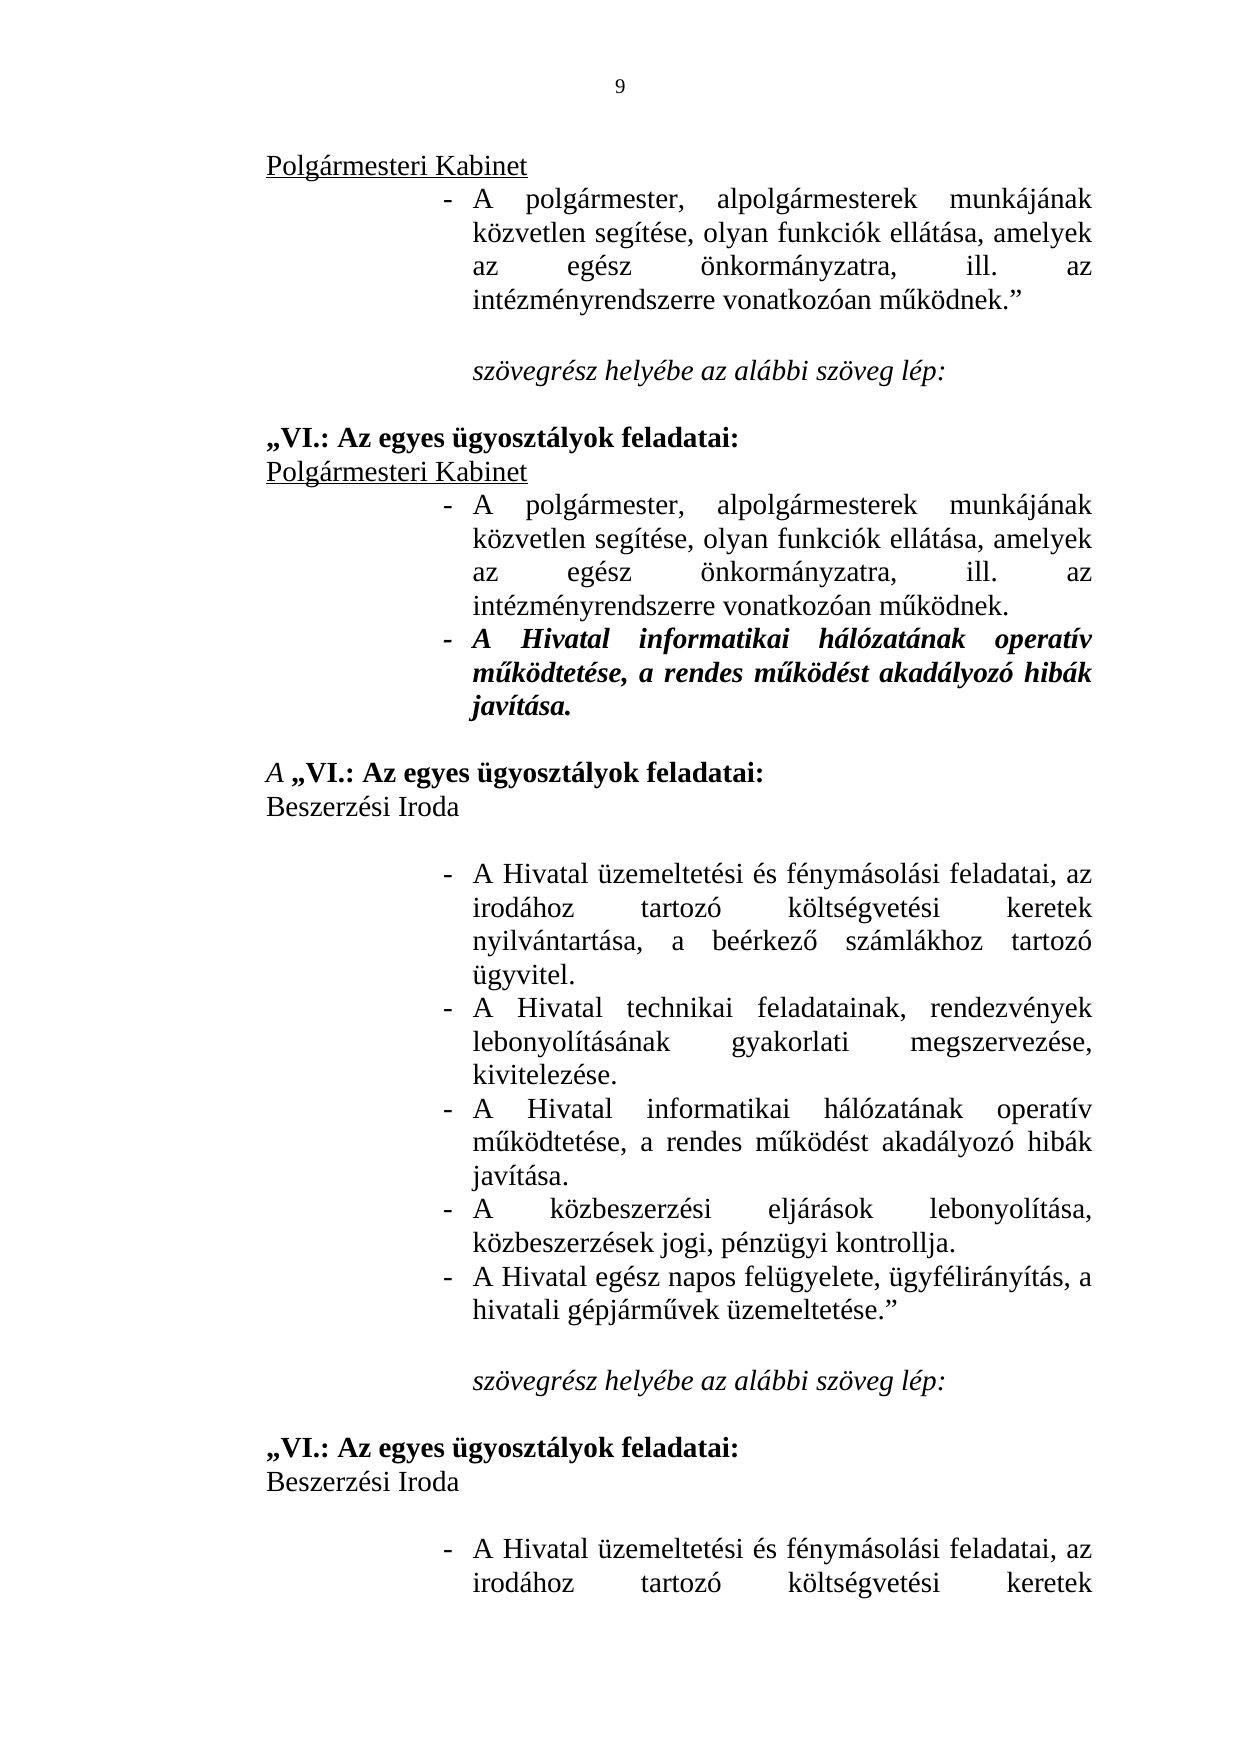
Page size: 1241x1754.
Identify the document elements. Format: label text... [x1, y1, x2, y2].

list A Hivatal informatikai hálózatának operatív működtetése, a rendes működést akadályozó hibák javítása. [443, 1091, 1093, 1192]
list A Hivatal üzemeltetési és fénymásolási feladatai, az irodához tartozó költségvetési keretek nyilvántartása, a beérkező számlákhoz tartozó ügyvitel. [443, 856, 1093, 990]
list A közbeszerzési eljárások lebonyolítása, közbeszerzések jogi, pénzügyi kontrollja. [443, 1192, 1093, 1259]
list A Hivatal egész napos felügyelete, ügyfélirányítás, a hivatali gépjárművek üzemeltetése.” [443, 1259, 1093, 1326]
text „VI.: Az egyes ügyosztályok feladatai: [148, 1431, 1093, 1464]
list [443, 1531, 1093, 1598]
text A „VI.: Az egyes ügyosztályok feladatai: [148, 756, 1093, 789]
text Beszerzési Iroda [148, 789, 1093, 823]
text Polgármesteri Kabinet [266, 148, 1093, 181]
text Polgármesteri Kabinet [148, 454, 1093, 487]
text „VI.: Az egyes ügyosztályok feladatai: [148, 420, 1093, 454]
list A polgármester, alpolgármesterek munkájának közvetlen segítése, olyan funkciók ellátása, amelyek az egész önkormányzatra, ill. az intézményrendszerre vonatkozóan működnek.” [443, 181, 1093, 315]
list A Hivatal technikai feladatainak, rendezvények lebonyolításának gyakorlati megszervezése, kivitelezése. [443, 990, 1093, 1091]
text szövegrész helyébe az alábbi szöveg lép: [148, 353, 1093, 387]
text szövegrész helyébe az alábbi szöveg lép: [148, 1363, 1093, 1397]
list A Hivatal informatikai hálózatának operatív működtetése, a rendes működést akadályozó hibák javítása. [443, 621, 1093, 722]
list A polgármester, alpolgármesterek munkájának közvetlen segítése, olyan funkciók ellátása, amelyek az egész önkormányzatra, ill. az intézményrendszerre vonatkozóan működnek. [443, 487, 1093, 621]
text Beszerzési Iroda [148, 1464, 1093, 1498]
